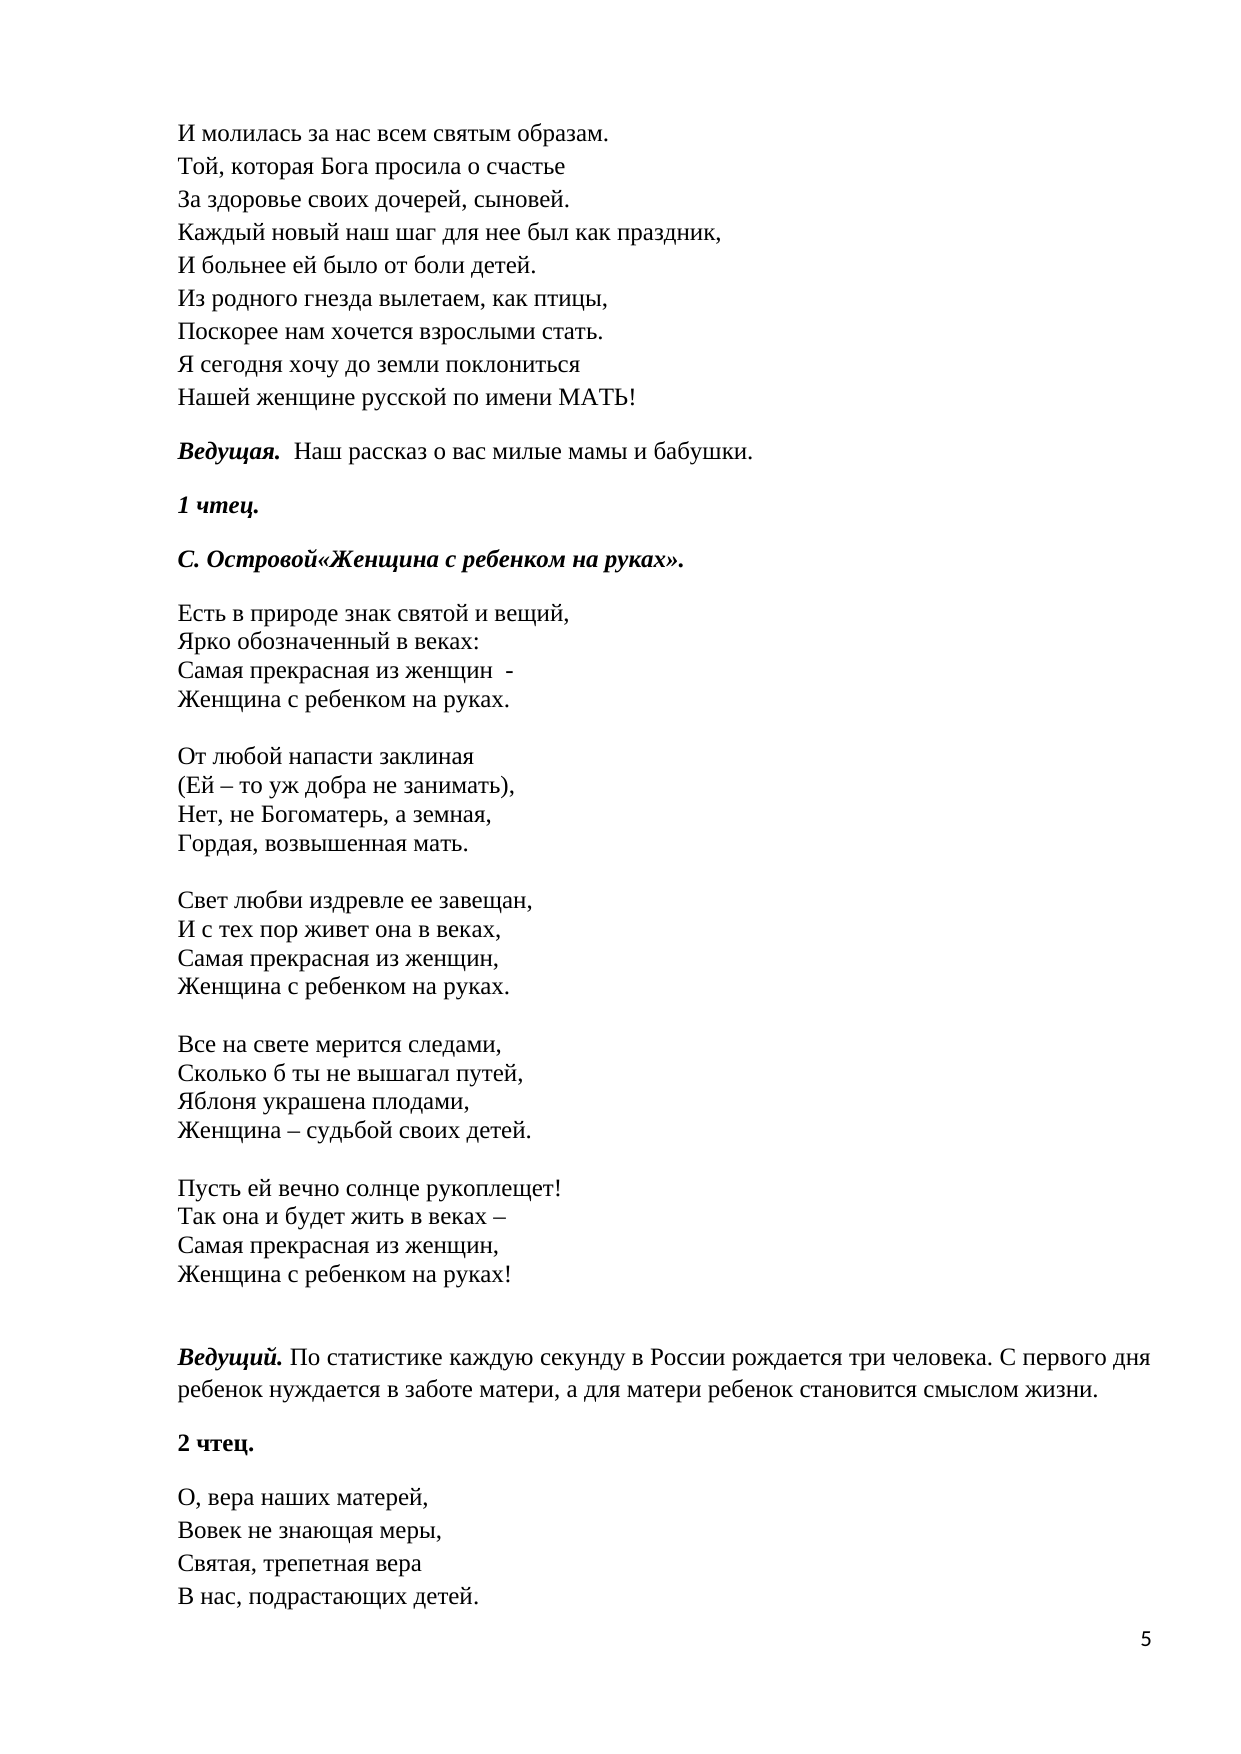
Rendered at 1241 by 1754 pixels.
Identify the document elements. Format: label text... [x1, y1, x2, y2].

text Свет любви издревле ее завещан, [177, 885, 1152, 914]
text Самая прекрасная из женщин, [177, 1230, 1152, 1259]
text Самая прекрасная из женщин, [177, 943, 1152, 971]
text Гордая, возвышенная мать. [177, 828, 1152, 856]
text Яблоня украшена плодами, [177, 1086, 1152, 1115]
text Женщина с ребенком на руках. [177, 684, 1152, 713]
text 1 чтец. [177, 490, 1152, 519]
text (Ей – то уж добра не занимать), [177, 770, 1152, 799]
text Ведущая. Наш рассказ о вас милые мамы и бабушки. [177, 436, 1152, 465]
text Ведущий. По статистике каждую секунду в России рождается три человека. С первого дня ребенок нуждается в заботе матери, а для матери ребенок становится смыслом жизни. [177, 1342, 1152, 1403]
text Пусть ей вечно солнце рукоплещет! [177, 1173, 1152, 1201]
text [177, 118, 1152, 411]
text От любой напасти заклиная [177, 741, 1152, 770]
text И с тех пор живет она в веках, [177, 914, 1152, 943]
text Ярко обозначенный в веках: [177, 626, 1152, 655]
text Сколько б ты не вышагал путей, [177, 1058, 1152, 1086]
text Все на свете мерится следами, [177, 1029, 1152, 1058]
text 2 чтец. [177, 1428, 1152, 1457]
text Нет, не Богоматерь, а земная, [177, 799, 1152, 828]
text Женщина с ребенком на руках. [177, 971, 1152, 1000]
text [177, 1482, 1152, 1610]
text С. Островой«Женщина с ребенком на руках». [177, 544, 1152, 573]
text Женщина с ребенком на руках! [177, 1259, 1152, 1288]
text Есть в природе знак святой и вещий, [177, 598, 1152, 626]
text Так она и будет жить в веках – [177, 1201, 1152, 1230]
text Женщина – судьбой своих детей. [177, 1115, 1152, 1144]
text Самая прекрасная из женщин - [177, 655, 1152, 684]
